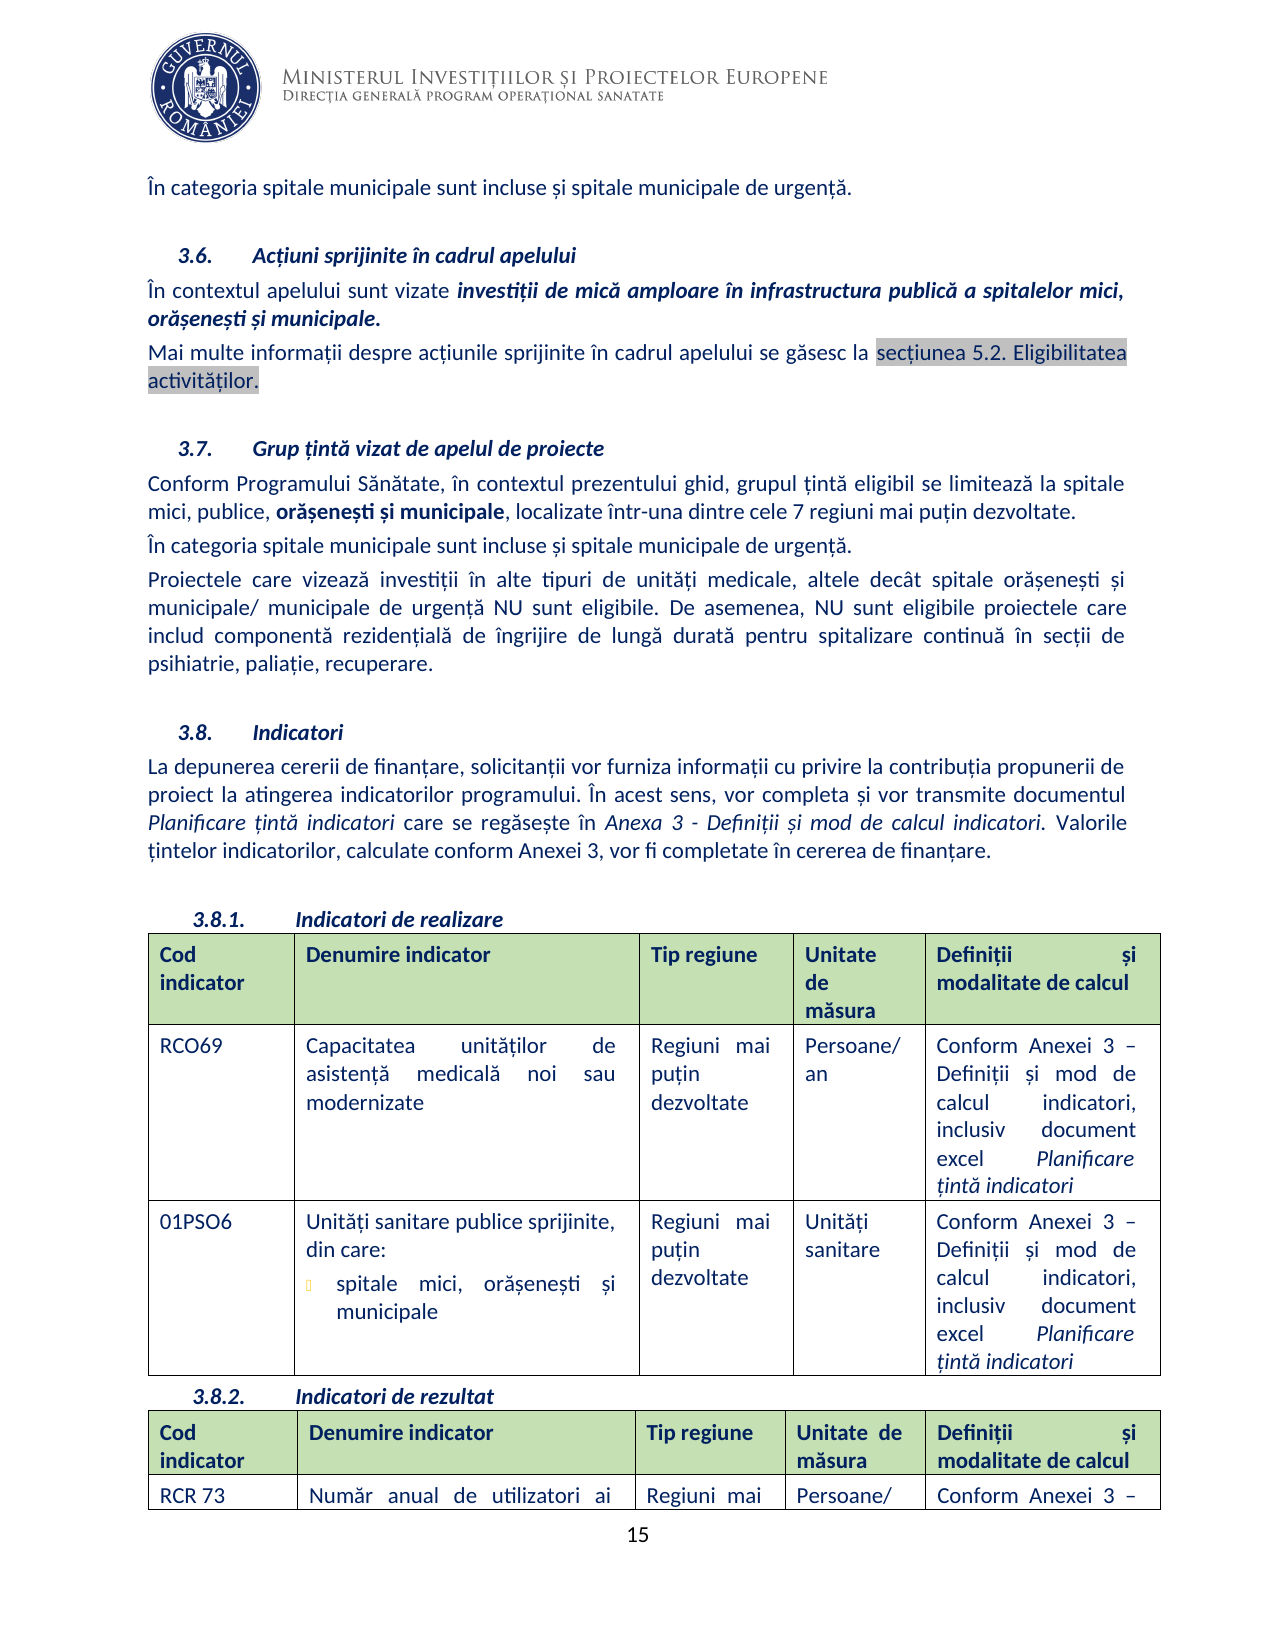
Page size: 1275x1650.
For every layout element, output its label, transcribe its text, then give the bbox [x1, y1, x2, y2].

list Acțiuni sprijinite în cadrul apelului [177, 241, 1127, 269]
table_cell Număr anual de utilizatori ai unităților de asistență medicală noi sau modernizate [298, 1475, 635, 1509]
table_header Denumire indicator [295, 934, 639, 1024]
list Indicatori de realizare [192, 905, 1127, 933]
table_cell Conform Anexei 3 – Definiții și mod de calcul indicatori, inclusiv document excel Planificare țintă indicatori [926, 1475, 1160, 1509]
table_header Unitate de măsura [794, 934, 925, 1024]
table_header Tip regiune [636, 1411, 785, 1474]
table_cell Capacitatea unităților de asistență medicală noi sau modernizate [295, 1025, 639, 1200]
table_cell RCR 73 [149, 1475, 297, 1509]
table_cell Persoane/ an [786, 1475, 925, 1509]
table_cell Persoane/ an [794, 1025, 925, 1200]
table_cell Unități sanitare publice sprijinite, din care: spitale mici, orășenești și municipale [295, 1201, 639, 1375]
table_header Unitate de măsura [786, 1411, 925, 1474]
list Grup țintă vizat de apelul de proiecte [177, 434, 1127, 463]
text În categoria spitale municipale sunt incluse și spitale municipale de urgență. [148, 173, 1127, 201]
text Proiectele care vizează investiții în alte tipuri de unități medicale, altele decât spitale orășenești și municipale/ municipale de urgență NU sunt eligibile. De asemenea, NU sunt eligibile proiectele care includ componentă rezidențială de îngrijire de lungă durată pentru spitalizare continuă în secții de psihiatrie, paliație, recuperare. [148, 565, 1127, 677]
table_cell Unități sanitare [794, 1201, 925, 1375]
list Indicatori [177, 718, 1127, 746]
table_cell Conform Anexei 3 – Definiții și mod de calcul indicatori, inclusiv document excel Planificare țintă indicatori [926, 1201, 1160, 1375]
text La depunerea cererii de finanțare, solicitanții vor furniza informații cu privire la contribuția propunerii de proiect la atingerea indicatorilor programului. În acest sens, vor completa și vor transmite documentul Planificare țintă indicatori care se regăsește în Anexa 3 - Definiții și mod de calcul indicatori. Valorile țintelor indicatorilor, calculate conform Anexei 3, vor fi completate în cererea de finanțare. [148, 752, 1127, 864]
text Mai multe informații despre acțiunile sprijinite în cadrul apelului se găsesc la secțiunea 5.2. Eligibilitatea activităților. [148, 338, 1127, 394]
list Indicatori de rezultat [192, 1382, 1127, 1410]
table_cell 01PSO6 [149, 1201, 294, 1375]
table_header Definiții și modalitate de calcul [926, 1411, 1160, 1474]
text Conform Programului Sănătate, în contextul prezentului ghid, grupul țintă eligibil se limitează la spitale mici, publice, orășenești și municipale, localizate într-una dintre cele 7 regiuni mai puțin dezvoltate. [148, 469, 1127, 525]
picture [147, 29, 852, 145]
table_header Cod indicator [149, 1411, 297, 1474]
table_header Definiții și modalitate de calcul [926, 934, 1160, 1024]
table_cell Regiuni mai puțin dezvoltate [640, 1025, 793, 1200]
table_header Denumire indicator [298, 1411, 635, 1474]
table_cell Conform Anexei 3 – Definiții și mod de calcul indicatori, inclusiv document excel Planificare țintă indicatori [926, 1025, 1160, 1200]
table_cell RCO69 [149, 1025, 294, 1200]
table_cell Regiuni mai puțin dezvoltate [640, 1201, 793, 1375]
table_header Tip regiune [640, 934, 793, 1024]
text În categoria spitale municipale sunt incluse și spitale municipale de urgență. [148, 531, 1127, 559]
table_cell Regiuni mai puțin dezvoltate [636, 1475, 785, 1509]
text În contextul apelului sunt vizate investiții de mică amploare în infrastructura publică a spitalelor mici, orășenești și municipale. [148, 276, 1127, 332]
table_header Cod indicator [149, 934, 294, 1024]
